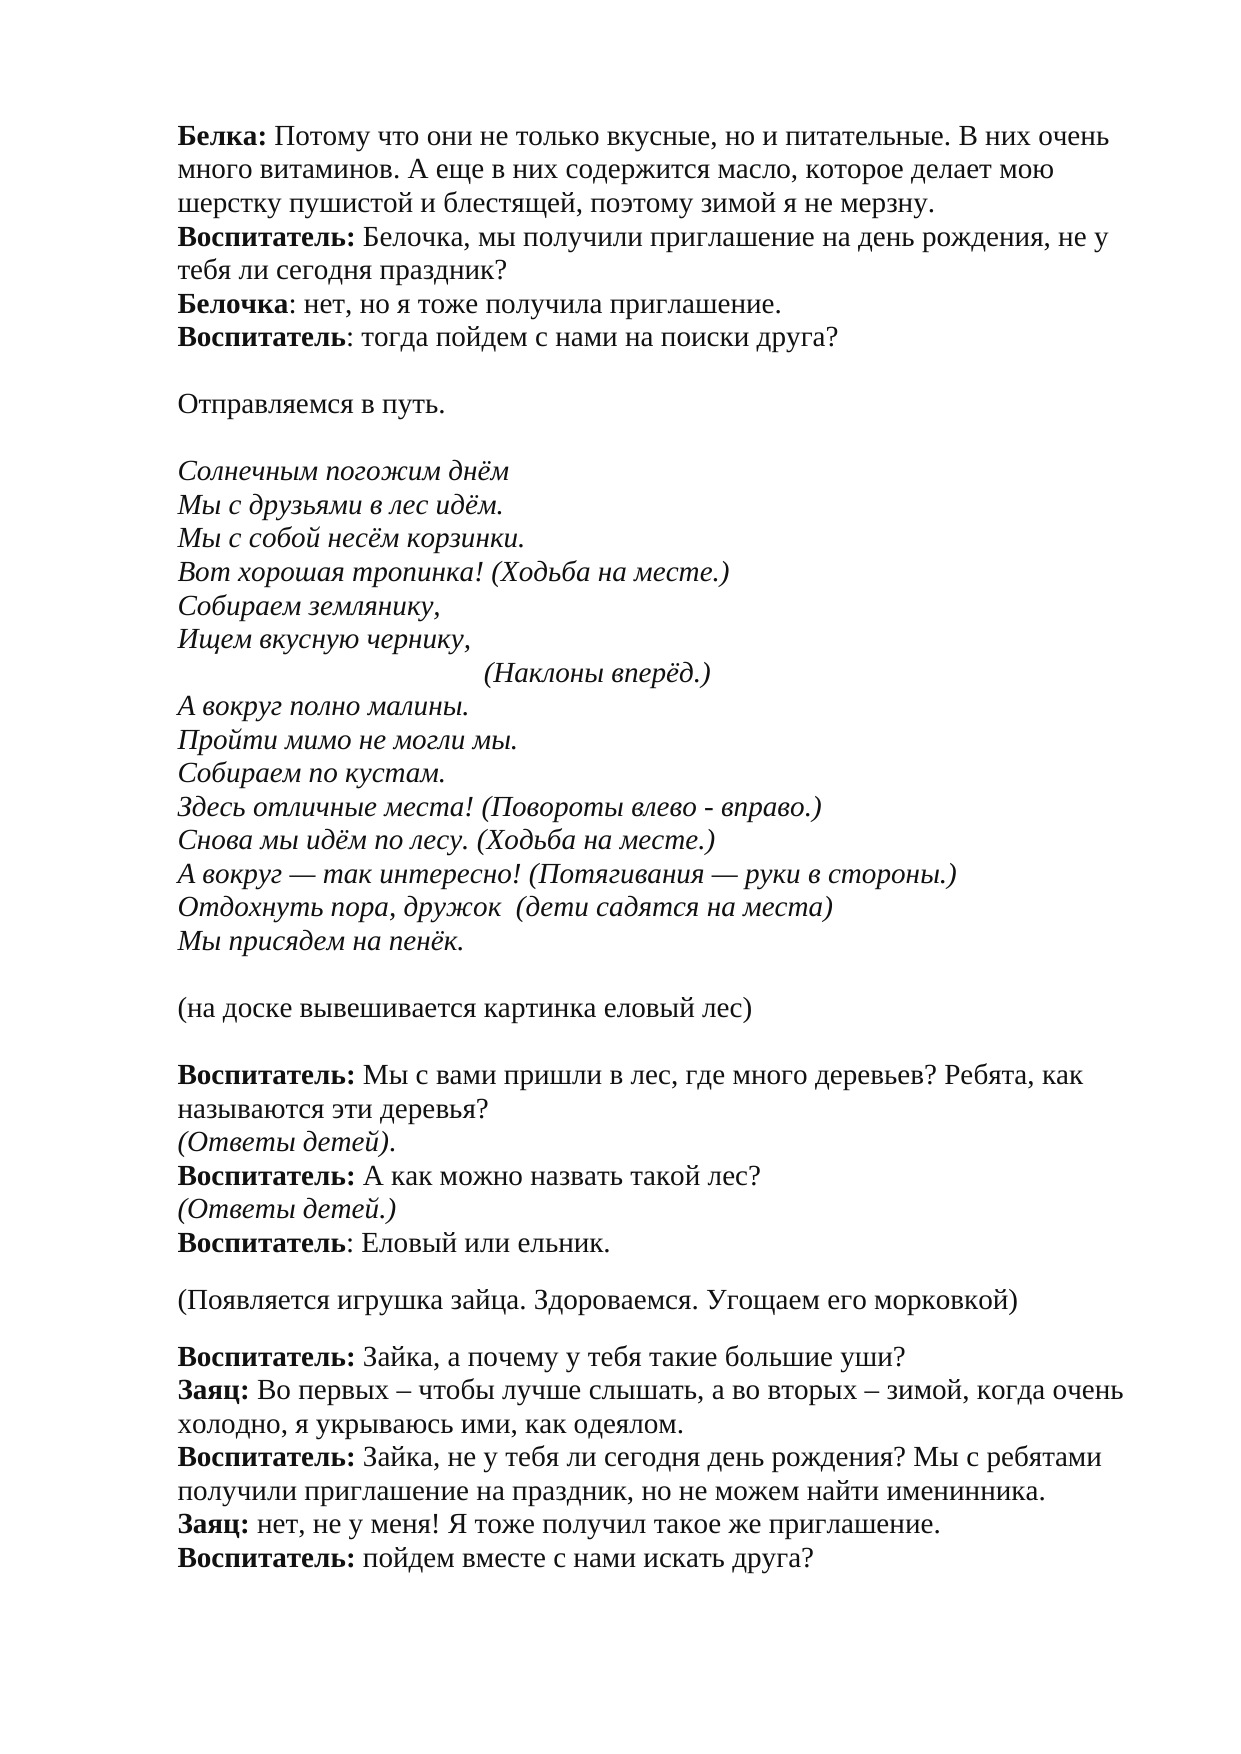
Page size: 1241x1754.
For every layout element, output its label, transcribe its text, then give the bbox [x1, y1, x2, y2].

text Воспитатель: Зайка, не у тебя ли сегодня день рождения? Мы с ребятами получили приглашение на праздник, но не можем найти именинника. [177, 1439, 1152, 1507]
text Мы с собой несём корзинки. [177, 521, 1152, 554]
text Заяц: Во первых – чтобы лучше слышать, а во вторых – зимой, когда очень холодно, я укрываюсь ими, как одеялом. [177, 1372, 1152, 1439]
text Воспитатель: Зайка, а почему у тебя такие большие уши? [177, 1339, 1152, 1372]
text (Появляется игрушка зайца. Здороваемся. Угощаем его морковкой) [177, 1282, 1152, 1316]
text (Ответы детей.) [177, 1191, 1152, 1225]
text А вокруг — так интересно! (Потягивания — руки в стороны.) [177, 856, 1152, 889]
text Собираем по кустам. [177, 755, 1152, 789]
text (Наклоны вперёд.) [177, 655, 1152, 688]
text Заяц: нет, не у меня! Я тоже получил такое же приглашение. [177, 1507, 1152, 1540]
text Воспитатель: тогда пойдем с нами на поиски друга? [177, 319, 1152, 353]
text Белочка: нет, но я тоже получила приглашение. [177, 286, 1152, 319]
text Мы с друзьями в лес идём. [177, 487, 1152, 521]
text Вот хорошая тропинка! (Ходьба на месте.) [177, 554, 1152, 588]
text Воспитатель: Еловый или ельник. [177, 1225, 1152, 1258]
text Белка: Потому что они не только вкусные, но и питательные. В них очень много витаминов. А еще в них содержится масло, которое делает мою шерстку пушистой и блестящей, поэтому зимой я не мерзну. [177, 118, 1152, 219]
text Отправляемся в путь. [177, 386, 1152, 420]
text Пройти мимо не могли мы. [177, 722, 1152, 755]
text Воспитатель: А как можно назвать такой лес? [177, 1158, 1152, 1191]
text Воспитатель: пойдем вместе с нами искать друга? [177, 1540, 1152, 1574]
text Солнечным погожим днём [177, 453, 1152, 487]
text Отдохнуть пора, дружок (дети садятся на места) [177, 889, 1152, 923]
text Воспитатель: Мы с вами пришли в лес, где много деревьев? Ребята, как называются эти деревья? [177, 1057, 1152, 1124]
text (Ответы детей). [177, 1124, 1152, 1158]
text Ищем вкусную чернику, [177, 621, 1152, 655]
text Снова мы идём по лесу. (Ходьба на месте.) [177, 822, 1152, 856]
text Воспитатель: Белочка, мы получили приглашение на день рождения, не у тебя ли сегодня праздник? [177, 219, 1152, 286]
text Здесь отличные места! (Повороты влево - вправо.) [177, 789, 1152, 822]
text Собираем землянику, [177, 588, 1152, 621]
text А вокруг полно малины. [177, 688, 1152, 722]
text Мы присядем на пенёк. [177, 923, 1152, 957]
text (на доске вывешивается картинка еловый лес) [177, 990, 1152, 1024]
